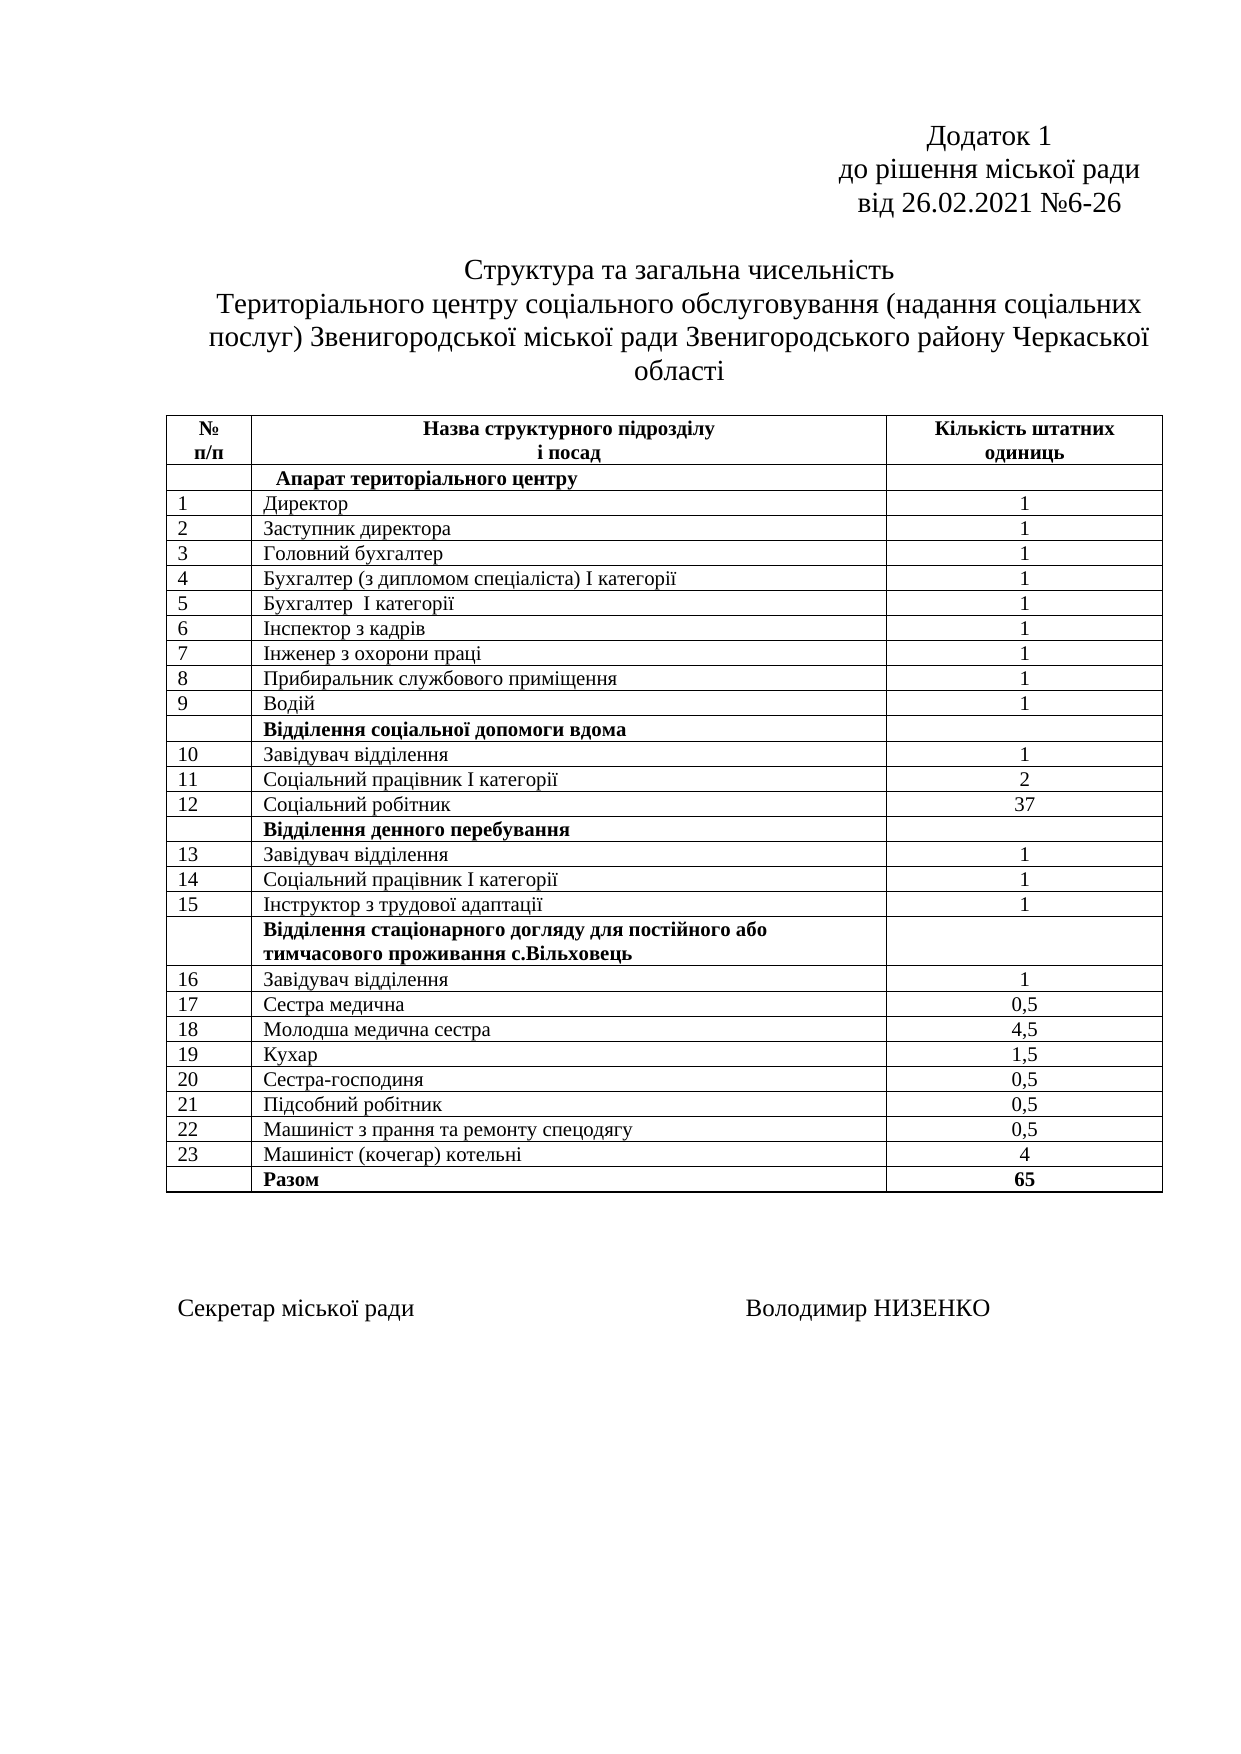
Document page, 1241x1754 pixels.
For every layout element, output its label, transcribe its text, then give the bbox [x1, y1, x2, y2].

table_cell Інспектор з кадрів [252, 616, 886, 640]
table_cell [887, 917, 1162, 965]
table_cell 20 [167, 1067, 251, 1091]
table_cell 13 [167, 842, 251, 866]
table_cell 5 [167, 591, 251, 615]
table_cell Заступник директора [252, 516, 886, 540]
table_cell 2 [887, 767, 1162, 791]
table_cell Підсобний робітник [252, 1092, 886, 1116]
table_header Кількість штатних одиниць [887, 416, 1162, 464]
table_cell 1 [887, 616, 1162, 640]
text від 26.02.2021 №6-26 [797, 185, 1181, 219]
table_cell 1 [167, 491, 251, 514]
table_cell [167, 817, 251, 841]
table_cell 8 [167, 666, 251, 690]
table_cell 1 [887, 641, 1162, 665]
table_cell 21 [167, 1092, 251, 1116]
text Територіального центру соціального обслуговування (надання соціальних послуг) Звенигородської міської ради Звенигородського району Черкаської області [177, 286, 1181, 386]
table_cell 1 [887, 742, 1162, 766]
table_cell Машиніст з прання та ремонту спецодягу [252, 1117, 886, 1141]
table_cell [167, 716, 251, 741]
table_cell 4,5 [887, 1017, 1162, 1041]
table_cell Головний бухгалтер [252, 541, 886, 565]
table_cell Завідувач відділення [252, 842, 886, 866]
table_cell 7 [167, 641, 251, 665]
table_cell 11 [167, 767, 251, 791]
table_cell 14 [167, 867, 251, 891]
table_cell 1 [887, 591, 1162, 615]
table_cell 6 [167, 616, 251, 640]
table_cell Завідувач відділення [252, 742, 886, 766]
table_cell Соціальний працівник І категорії [252, 767, 886, 791]
table_cell 1 [887, 867, 1162, 891]
table_cell Інженер з охорони праці [252, 641, 886, 665]
table_cell 19 [167, 1042, 251, 1066]
table_cell 4 [167, 566, 251, 590]
table_cell Молодша медична сестра [252, 1017, 886, 1041]
table_cell Відділення денного перебування [252, 817, 886, 841]
table_cell 1 [887, 566, 1162, 590]
table_cell [887, 716, 1162, 741]
table_cell Завідувач відділення [252, 966, 886, 991]
table_cell 1 [887, 541, 1162, 565]
table_header № п/п [167, 416, 251, 464]
table_cell Відділення соціальної допомоги вдома [252, 716, 886, 741]
table_cell 1 [887, 491, 1162, 514]
table_cell Інструктор з трудової адаптації [252, 892, 886, 916]
table_cell 12 [167, 792, 251, 816]
table_cell 10 [167, 742, 251, 766]
table_cell 23 [167, 1142, 251, 1166]
text Додаток 1 [797, 118, 1181, 152]
table_cell 4 [887, 1142, 1162, 1166]
table_cell 37 [887, 792, 1162, 816]
table_cell 0,5 [887, 992, 1162, 1016]
table_cell 1 [887, 892, 1162, 916]
table_cell 1,5 [887, 1042, 1162, 1066]
table_cell 1 [887, 516, 1162, 540]
table_cell Сестра-господиня [252, 1067, 886, 1091]
table_cell Директор [252, 491, 886, 514]
table_cell Кухар [252, 1042, 886, 1066]
table_cell Машиніст (кочегар) котельні [252, 1142, 886, 1166]
table_cell [167, 1167, 251, 1191]
table_cell Прибиральник службового приміщення [252, 666, 886, 690]
table_cell 15 [167, 892, 251, 916]
table_cell [167, 917, 251, 965]
table_cell 1 [887, 966, 1162, 991]
table_cell [167, 465, 251, 489]
table_cell 0,5 [887, 1092, 1162, 1116]
table_cell 22 [167, 1117, 251, 1141]
table_cell 16 [167, 966, 251, 991]
text Секретар міської ради Володимир НИЗЕНКО [177, 1293, 1181, 1322]
table_cell 3 [167, 541, 251, 565]
table_cell 9 [167, 691, 251, 715]
table_cell 17 [167, 992, 251, 1016]
table_cell Соціальний робітник [252, 792, 886, 816]
text до рішення міської ради [797, 152, 1181, 185]
table_cell 18 [167, 1017, 251, 1041]
table_cell [887, 465, 1162, 489]
table_cell 1 [887, 666, 1162, 690]
table_cell Відділення стаціонарного догляду для постійного або тимчасового проживання с.Вільховець [252, 917, 886, 965]
table_cell Апарат територіального центру [252, 465, 886, 489]
table_cell 1 [887, 842, 1162, 866]
table_cell Сестра медична [252, 992, 886, 1016]
table_cell Разом [252, 1167, 886, 1191]
table_cell 0,5 [887, 1117, 1162, 1141]
table_cell Бухгалтер І категорії [252, 591, 886, 615]
table_cell 1 [887, 691, 1162, 715]
table_cell Бухгалтер (з дипломом спеціаліста) І категорії [252, 566, 886, 590]
table_cell [887, 817, 1162, 841]
table_cell Соціальний працівник І категорії [252, 867, 886, 891]
table_header Назва структурного підрозділу і посад [252, 416, 886, 464]
table_cell Водій [252, 691, 886, 715]
text Структура та загальна чисельність [177, 252, 1181, 286]
table_cell 2 [167, 516, 251, 540]
table_cell 0,5 [887, 1067, 1162, 1091]
table_cell 65 [887, 1167, 1162, 1191]
